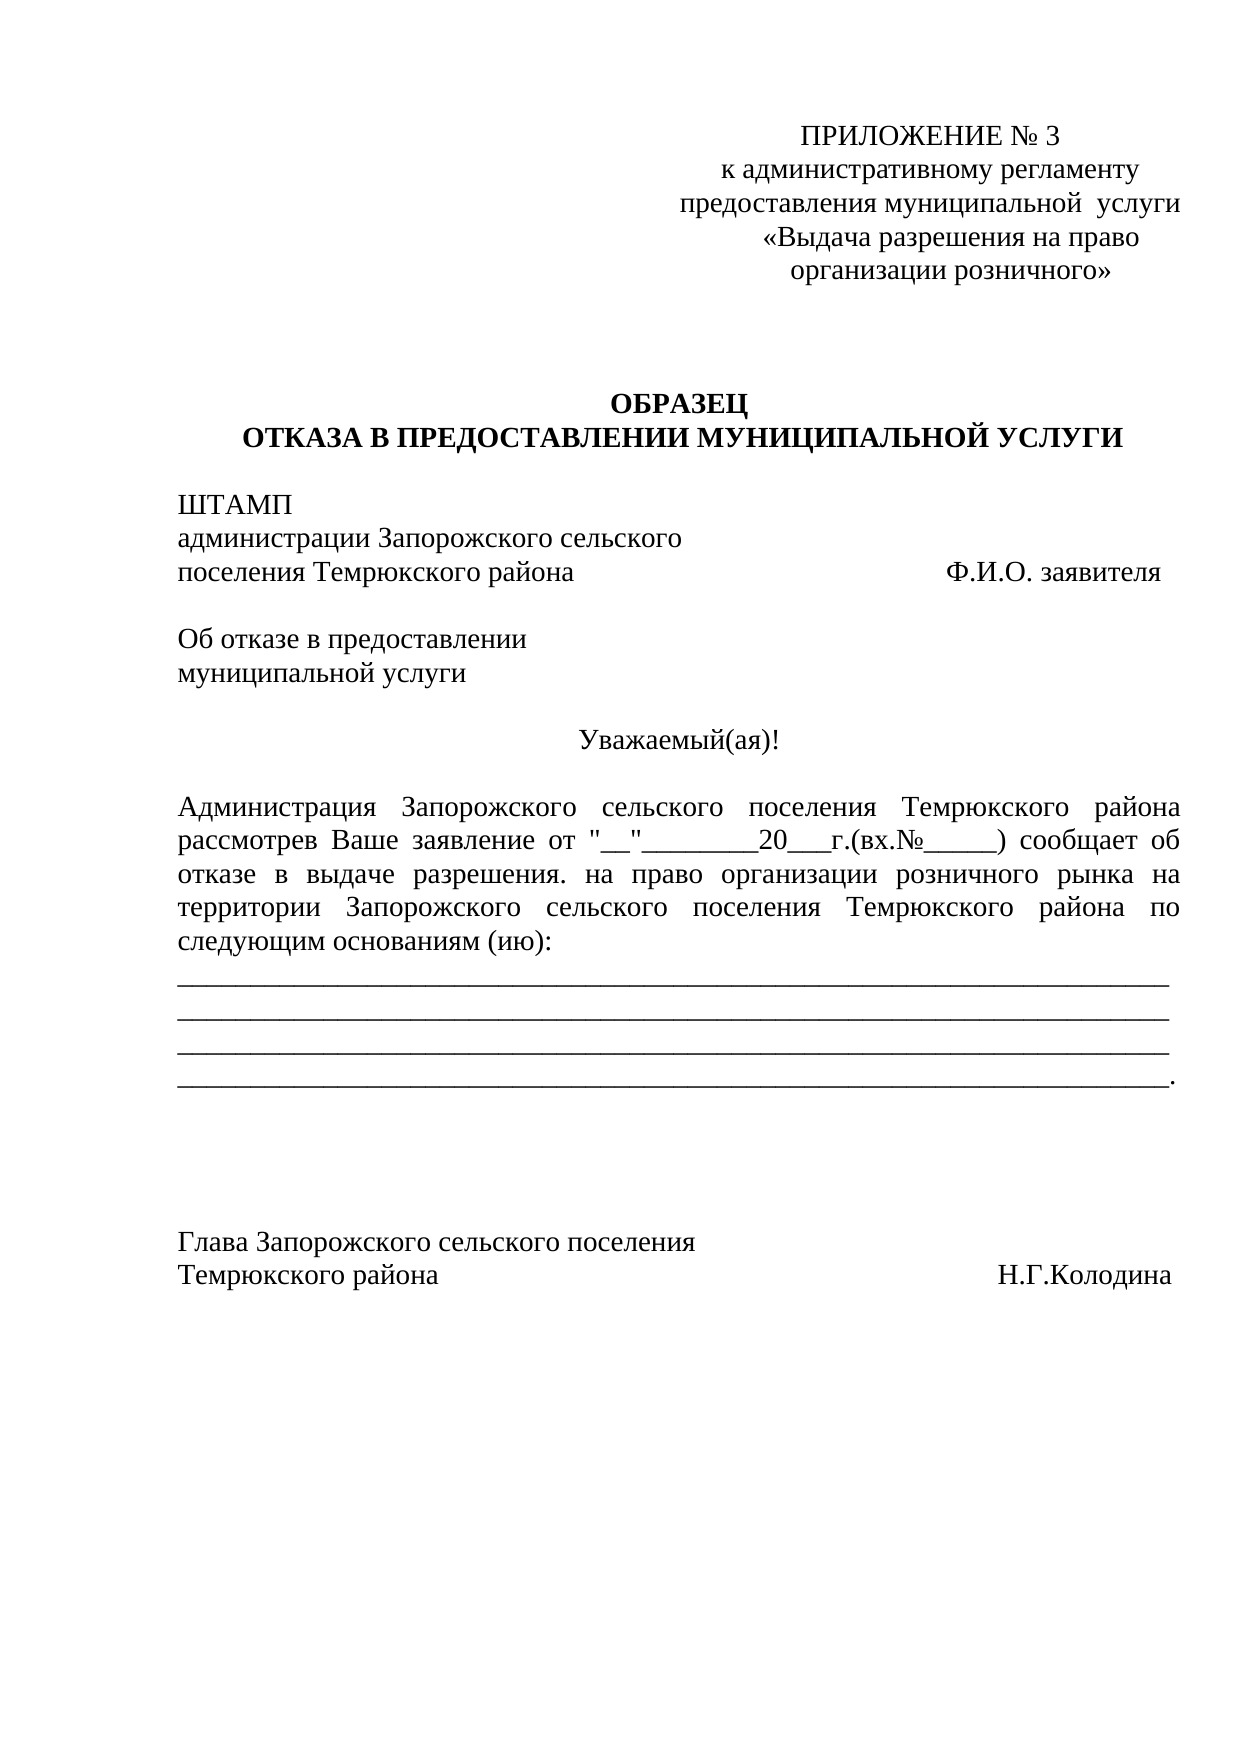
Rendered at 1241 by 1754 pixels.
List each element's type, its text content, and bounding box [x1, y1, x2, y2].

text «Выдача разрешения на право организации розничного» [721, 219, 1181, 286]
text Уважаемый(ая)! [177, 722, 1181, 755]
text ОБРАЗЕЦ [177, 386, 1181, 420]
text к административному регламенту [177, 152, 1181, 185]
text Глава Запорожского сельского поселения [177, 1224, 1181, 1257]
text предоставления муниципальной услуги [177, 185, 1181, 219]
text администрации Запорожского сельского [177, 521, 1181, 554]
text ____________________________________________________________________ [177, 957, 1181, 990]
text Администрация Запорожского сельского поселения Темрюкского района рассмотрев Ваше заявление от "__"________20___г.(вх.№_____) сообщает об отказе в выдаче разрешения. на право организации розничного рынка на территории Запорожского сельского поселения Темрюкского района по следующим основаниям (ию): [177, 789, 1181, 957]
text ____________________________________________________________________________________________________________________________________________________________________________________________________________. [177, 990, 1181, 1091]
text поселения Темрюкского района Ф.И.О. заявителя [177, 554, 1181, 588]
text Темрюкского района Н.Г.Колодина [177, 1257, 1181, 1291]
text ШТАМП [177, 487, 1181, 521]
text ПРИЛОЖЕНИЕ № 3 [177, 118, 1181, 152]
text муниципальной услуги [177, 655, 1181, 688]
text ОТКАЗА В ПРЕДОСТАВЛЕНИИ МУНИЦИПАЛЬНОЙ УСЛУГИ [177, 420, 1181, 453]
text Об отказе в предоставлении [177, 621, 1181, 655]
